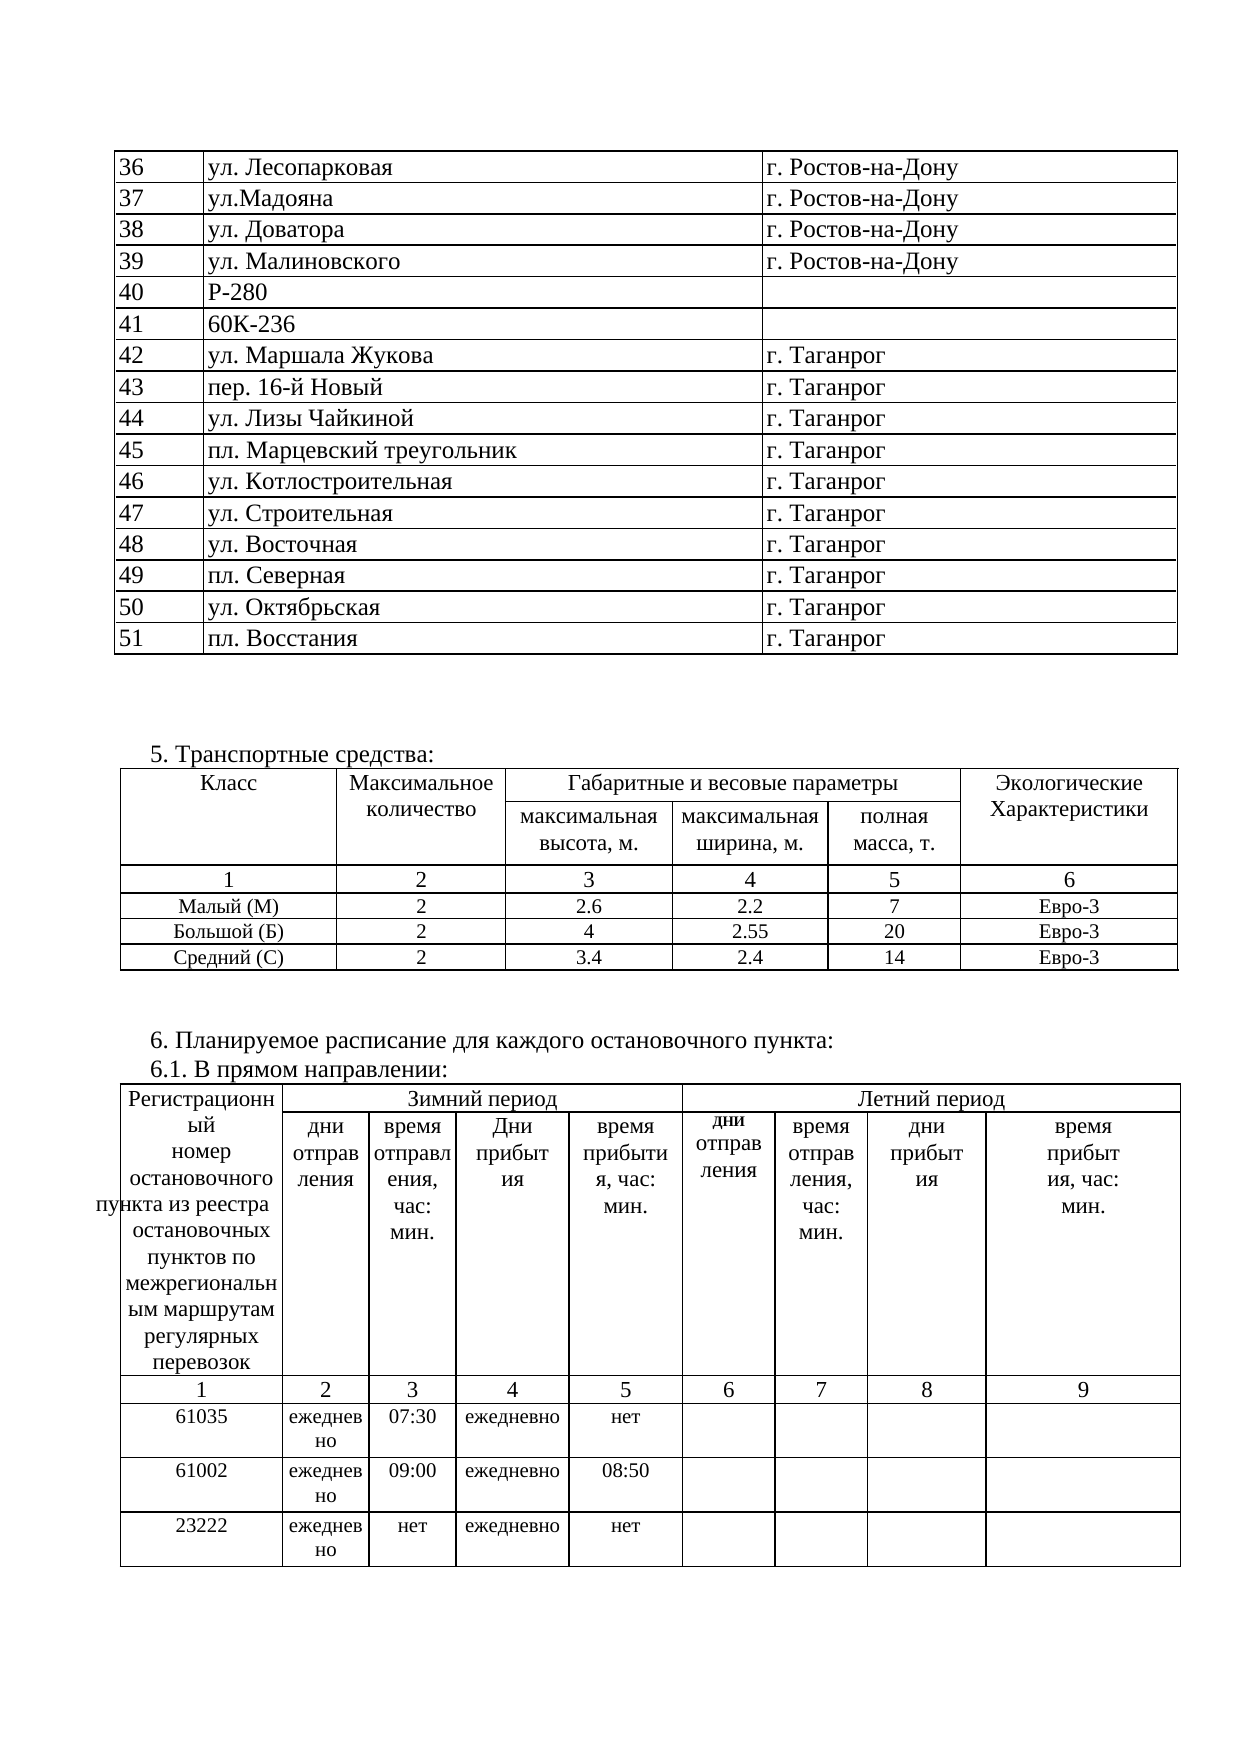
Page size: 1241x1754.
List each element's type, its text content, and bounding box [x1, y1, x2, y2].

table_cell ул. Восточная [204, 529, 762, 559]
table_cell 3 [506, 866, 672, 892]
table_cell 47 [115, 497, 203, 527]
table_cell 09:00 [370, 1458, 455, 1511]
table_cell [776, 1458, 867, 1511]
table_cell г. Таганрог [763, 339, 1177, 370]
table_cell 61035 [121, 1404, 282, 1457]
table_cell ул. Малиновского [204, 246, 762, 276]
table_cell г. Ростов-на-Дону [763, 244, 1177, 276]
table_cell время отправ ления, час: мин. [776, 1113, 867, 1374]
table_cell 4 [506, 919, 672, 943]
table_cell ул.Мадояна [204, 183, 762, 213]
table_cell [987, 1404, 1180, 1457]
table_cell 08:50 [570, 1458, 682, 1511]
table_cell ежедневно [283, 1458, 368, 1511]
table_cell 3.4 [506, 945, 672, 969]
table_cell Дни прибыт ия [457, 1113, 568, 1374]
table_cell 5 [570, 1376, 682, 1402]
table_cell 4 [673, 866, 827, 892]
table_cell ежедневно [457, 1404, 568, 1457]
table_cell 41 [115, 308, 203, 339]
table_cell 39 [115, 245, 203, 276]
table_cell 2.55 [673, 919, 827, 943]
table_cell 43 [115, 371, 203, 402]
table_header Максимальное количество [337, 769, 505, 864]
table_cell [683, 1404, 774, 1457]
table_header Класс [121, 769, 336, 864]
table_cell ул. Лизы Чайкиной [204, 403, 762, 433]
table_cell 60К-236 [204, 309, 762, 339]
table_cell 49 [115, 560, 203, 590]
table_header Экологические Характеристики [961, 769, 1177, 864]
table_cell [987, 1458, 1180, 1511]
table_cell ежедневно [457, 1513, 568, 1566]
table_cell пл. Северная [204, 561, 762, 590]
table_cell Малый (М) [121, 894, 336, 918]
table_cell г. Таганрог [763, 559, 1177, 590]
table_cell 8 [868, 1376, 985, 1402]
table_cell 37 [115, 183, 203, 213]
table_cell 61002 [121, 1458, 282, 1511]
table_cell [763, 276, 1177, 307]
table_cell 6 [683, 1376, 774, 1402]
text 6.1. В прямом направлении: [150, 1054, 1090, 1083]
table_cell пл. Марцевский треугольник [204, 435, 762, 464]
table_cell 42 [115, 340, 203, 370]
table_cell г. Ростов-на-Дону [763, 181, 1177, 213]
table_header Габаритные и весовые параметры [506, 769, 960, 801]
table_cell дни прибыт ия [868, 1113, 985, 1374]
table_cell 2 [337, 894, 505, 918]
table_cell время отправл ения, час: мин. [370, 1113, 455, 1374]
table_cell г. Таганрог [763, 622, 1177, 653]
table_cell 6 [961, 866, 1177, 892]
table_cell ежедневно [457, 1458, 568, 1511]
table_cell время прибыт ия, час: мин. [987, 1113, 1180, 1374]
table_cell ДНИ отправ ления [683, 1113, 774, 1374]
table_cell г. Таганрог [763, 496, 1177, 527]
table_cell 3 [370, 1376, 455, 1402]
table_cell ул. Котлостроительная [204, 466, 762, 496]
table_cell г. Таганрог [763, 402, 1177, 433]
table_cell 7 [776, 1376, 867, 1402]
text 6. Планируемое расписание для каждого остановочного пункта: [150, 1026, 1090, 1054]
table_cell Средний (С) [121, 945, 336, 969]
table_cell 14 [829, 945, 960, 969]
table_cell нет [570, 1513, 682, 1566]
table_cell 4 [457, 1376, 568, 1402]
table_cell 48 [115, 529, 203, 559]
table_cell 2.2 [673, 894, 827, 918]
table_cell 07:30 [370, 1404, 455, 1457]
table_cell г. Таганрог [763, 433, 1177, 464]
table_cell 36 [115, 152, 203, 181]
table_cell 1 [121, 866, 336, 892]
table_cell Евро-3 [961, 919, 1177, 943]
table_cell [868, 1513, 985, 1566]
table_cell Евро-3 [961, 945, 1177, 969]
text 5. Транспортные средства: [150, 739, 1090, 767]
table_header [121, 1085, 282, 1374]
table_cell Р-280 [204, 277, 762, 307]
table_cell 46 [115, 466, 203, 496]
table_cell 5 [829, 866, 960, 892]
table_cell пл. Восстания [204, 623, 762, 653]
table_header Зимний период [283, 1085, 682, 1111]
table_cell максимальная ширина, м. [673, 802, 827, 864]
table_cell 38 [115, 214, 203, 244]
table_cell 1 [121, 1376, 282, 1402]
table_cell 45 [115, 434, 203, 464]
table_cell г. Ростов-на-Дону [763, 152, 1177, 181]
table_cell ул. Октябрьская [204, 592, 762, 622]
table_cell г. Таганрог [763, 528, 1177, 559]
table_cell время прибыти я, час: мин. [570, 1113, 682, 1374]
table_cell 51 [115, 623, 203, 653]
table_header Летний период [683, 1085, 1180, 1111]
table_cell [683, 1513, 774, 1566]
table_cell [776, 1513, 867, 1566]
table_cell Большой (Б) [121, 919, 336, 943]
table_cell 2.4 [673, 945, 827, 969]
table_cell 23222 [121, 1513, 282, 1566]
table_cell 2.6 [506, 894, 672, 918]
table_cell г. Таганрог [763, 465, 1177, 496]
table_cell Евро-3 [961, 894, 1177, 918]
table_cell 2 [337, 919, 505, 943]
table_cell 2 [283, 1376, 368, 1402]
table_cell [868, 1458, 985, 1511]
table_cell 9 [987, 1376, 1180, 1402]
table_cell г. Таганрог [763, 590, 1177, 622]
table_cell ежедневно [283, 1404, 368, 1457]
table_cell [987, 1513, 1180, 1566]
table_cell ул. Строительная [204, 498, 762, 527]
table_cell [763, 307, 1177, 339]
table_cell 50 [115, 591, 203, 622]
table_cell 44 [115, 403, 203, 433]
table_cell дни отправ ления [283, 1113, 368, 1374]
table_cell ул. Лесопарковая [204, 152, 762, 181]
table_cell 2 [337, 945, 505, 969]
table_cell [776, 1404, 867, 1457]
table_cell г. Ростов-на-Дону [763, 213, 1177, 244]
table_cell нет [370, 1513, 455, 1566]
table_cell пер. 16-й Новый [204, 372, 762, 402]
table_cell максимальная высота, м. [506, 802, 672, 864]
table_cell [868, 1404, 985, 1457]
table_cell нет [570, 1404, 682, 1457]
table_cell ежедневно [283, 1513, 368, 1566]
table_cell ул. Маршала Жукова [204, 340, 762, 370]
table_cell 2 [337, 866, 505, 892]
table_cell полная масса, т. [829, 802, 960, 864]
table_cell г. Таганрог [763, 370, 1177, 402]
table_cell [683, 1458, 774, 1511]
table_cell 40 [115, 277, 203, 307]
table_cell 20 [829, 919, 960, 943]
table_cell 7 [829, 894, 960, 918]
table_cell ул. Доватора [204, 215, 762, 244]
